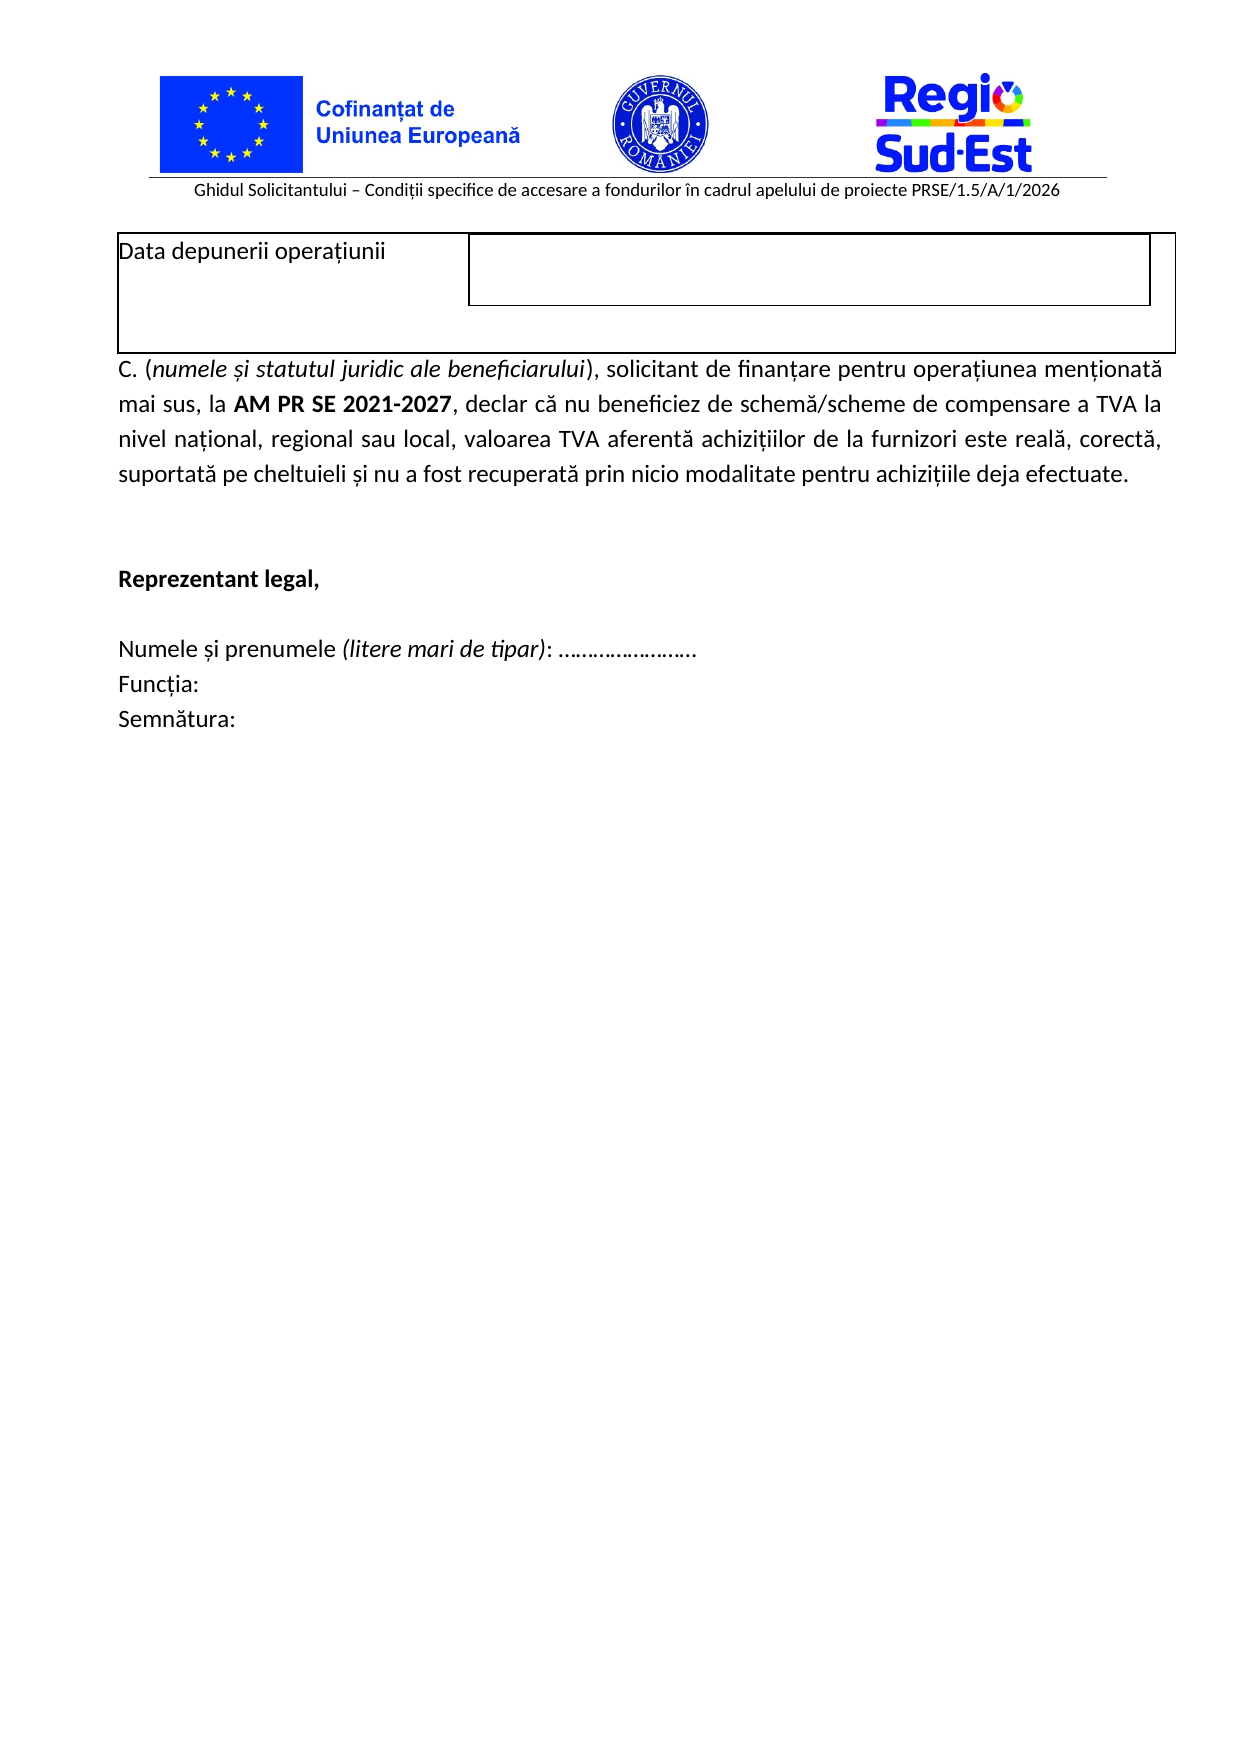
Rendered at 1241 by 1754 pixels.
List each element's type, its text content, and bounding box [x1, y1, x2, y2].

text Reprezentant legal, [118, 563, 1137, 593]
text Funcţia: [118, 668, 1137, 698]
text Numele și prenumele (litere mari de tipar): …………………… [118, 633, 1137, 663]
table_cell C. (numele şi statutul juridic ale beneficiarului), solicitant de finanţare pentru operațiunea menţionată mai sus, la AM PR SE 2021-2027, declar că nu beneficiez de schemă/scheme de compensare a TVA la nivel național, regional sau local, valoarea TVA aferentă achizițiilor de la furnizori este reală, corectă, suportată pe cheltuieli și nu a fost recuperată prin nicio modalitate pentru achizițiile deja efectuate. [118, 354, 1163, 493]
text Semnătura: [118, 703, 1137, 733]
picture [159, 73, 1032, 174]
table_cell [119, 234, 1175, 352]
